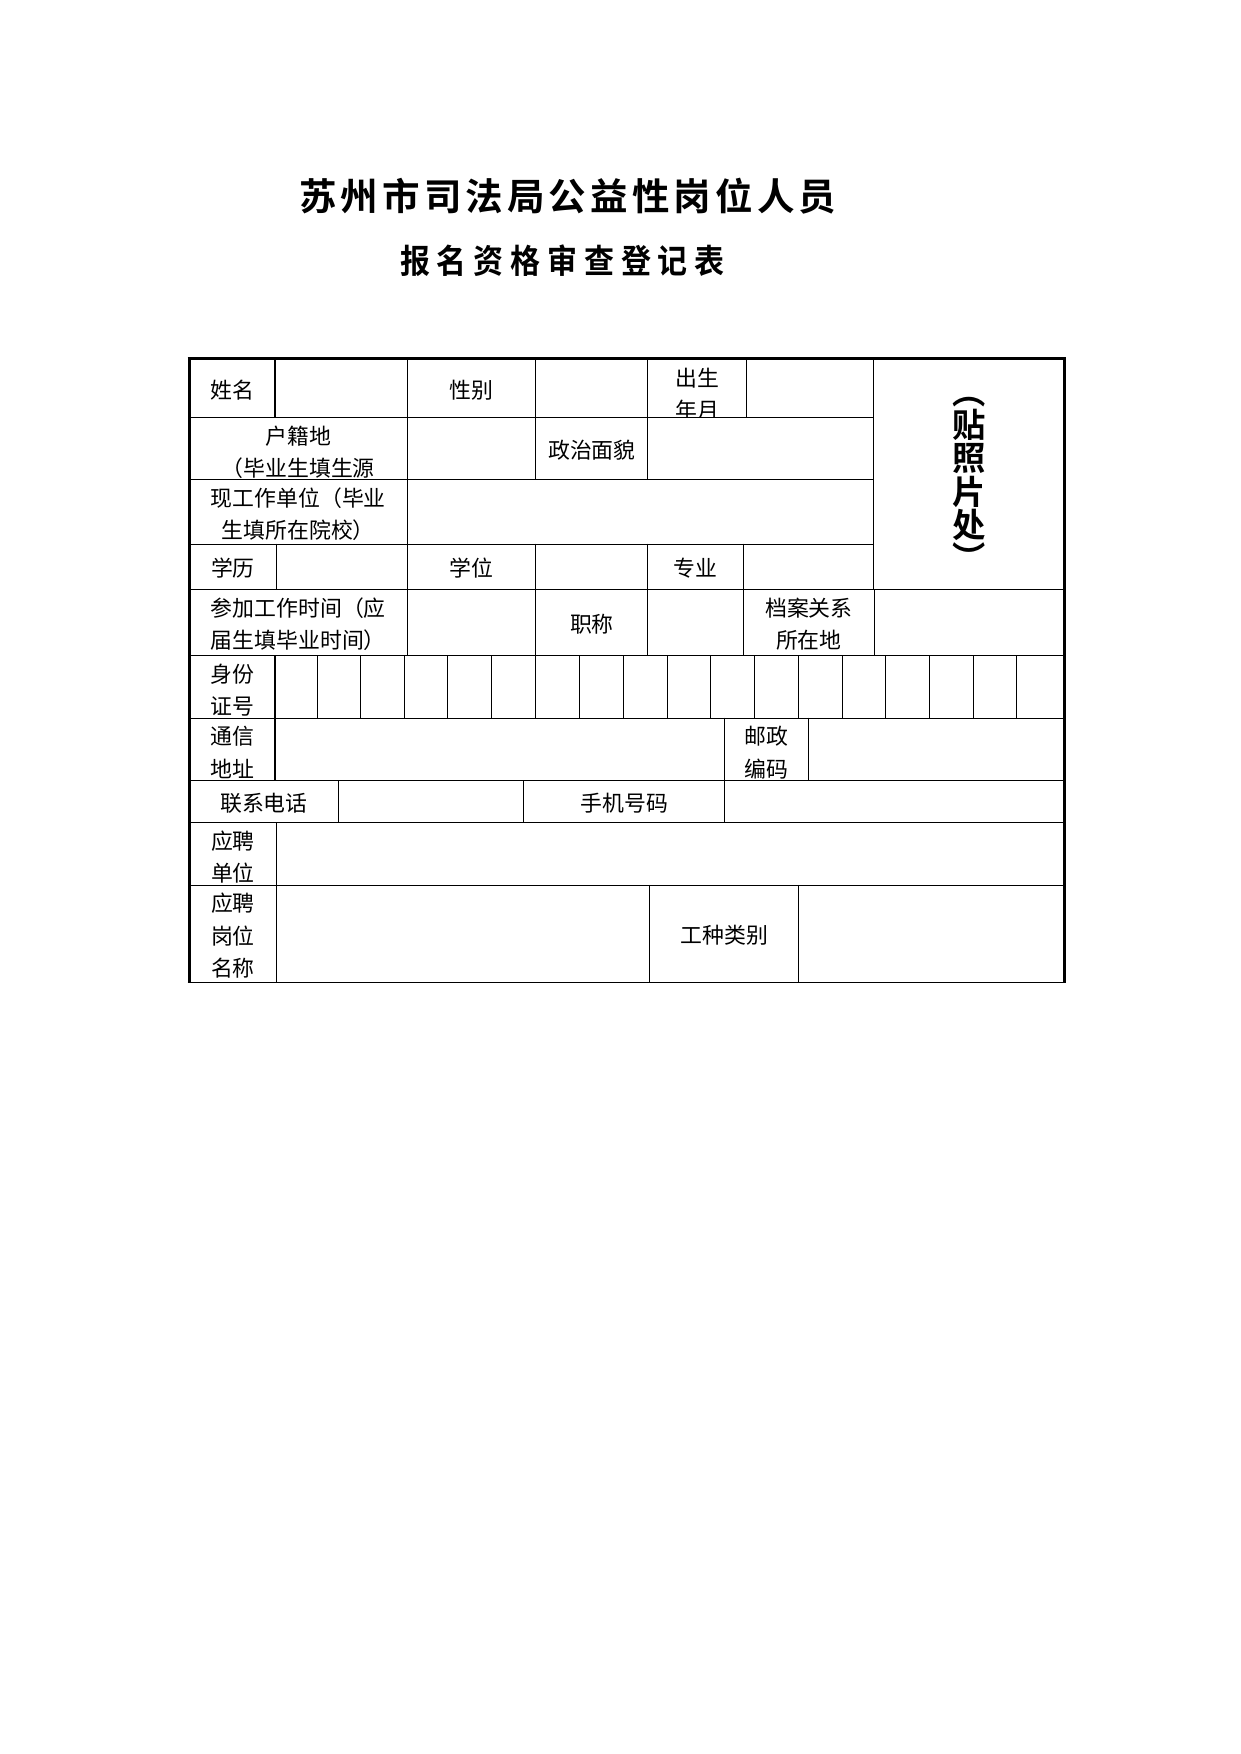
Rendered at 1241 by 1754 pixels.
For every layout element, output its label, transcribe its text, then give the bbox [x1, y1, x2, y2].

table_cell 户籍地 （毕业生填生源地） [191, 418, 407, 479]
table_cell [886, 656, 929, 718]
table_cell [276, 719, 724, 780]
table_cell [799, 886, 1063, 982]
table_cell [930, 656, 973, 718]
table_cell [809, 719, 1063, 780]
table_cell [799, 656, 842, 718]
table_cell [755, 656, 798, 718]
table_cell 应聘岗位名称 [191, 886, 276, 982]
table_cell [408, 590, 535, 655]
table_cell 参加工作时间（应届生填毕业时间） [191, 590, 407, 655]
table_cell 政治面貌 [536, 418, 647, 479]
table_cell [318, 656, 360, 718]
table_cell [277, 823, 1063, 885]
table_cell [408, 418, 535, 479]
table_header 性别 [408, 360, 535, 417]
table_cell [744, 545, 873, 589]
table_cell [536, 656, 579, 718]
table_cell [725, 781, 1063, 822]
table_cell [648, 418, 873, 479]
table_cell [277, 545, 407, 589]
table_cell 学历 [191, 545, 276, 589]
text 报 名 资 格 审 查 登 记 表 [187, 227, 1053, 292]
table_cell [276, 656, 317, 718]
table_cell [648, 590, 743, 655]
table_cell [405, 656, 447, 718]
table_cell [974, 656, 1016, 718]
table_cell [339, 781, 523, 822]
table_cell 联系电话 [191, 781, 338, 822]
table_cell [843, 656, 885, 718]
table_cell 通信 地址 [191, 719, 274, 780]
table_header [536, 360, 647, 417]
table_cell [361, 656, 404, 718]
table_cell [448, 656, 491, 718]
table_cell [408, 480, 873, 543]
table_cell 专业 [648, 545, 743, 589]
table_cell [536, 545, 647, 589]
table_header 姓名 [191, 360, 274, 417]
table_cell 学位 [408, 545, 535, 589]
table_cell [1017, 656, 1063, 718]
table_header [747, 360, 873, 417]
table_cell [624, 656, 667, 718]
table_cell [277, 886, 649, 982]
table_cell [580, 656, 623, 718]
table_cell 身份 证号 [191, 656, 274, 718]
table_cell 职称 [536, 590, 647, 655]
table_cell [875, 590, 1063, 655]
table_cell 档案关系所在地 [744, 590, 874, 655]
table_cell [492, 656, 535, 718]
table_cell 手机号码 [524, 781, 724, 822]
table_cell [711, 656, 754, 718]
text 苏州市司法局公益性岗位人员 [187, 162, 948, 227]
table_cell [668, 656, 710, 718]
table_cell 邮政 编码 [725, 719, 808, 780]
table_cell 现工作单位（毕业生填所在院校） [191, 480, 407, 543]
table_header 出生 年月 [648, 360, 746, 417]
table_cell 应聘单位名称 [191, 823, 276, 885]
table_header [276, 360, 407, 417]
table_cell 工种类别 [650, 886, 798, 982]
table_header （贴照片处） [874, 360, 1063, 589]
